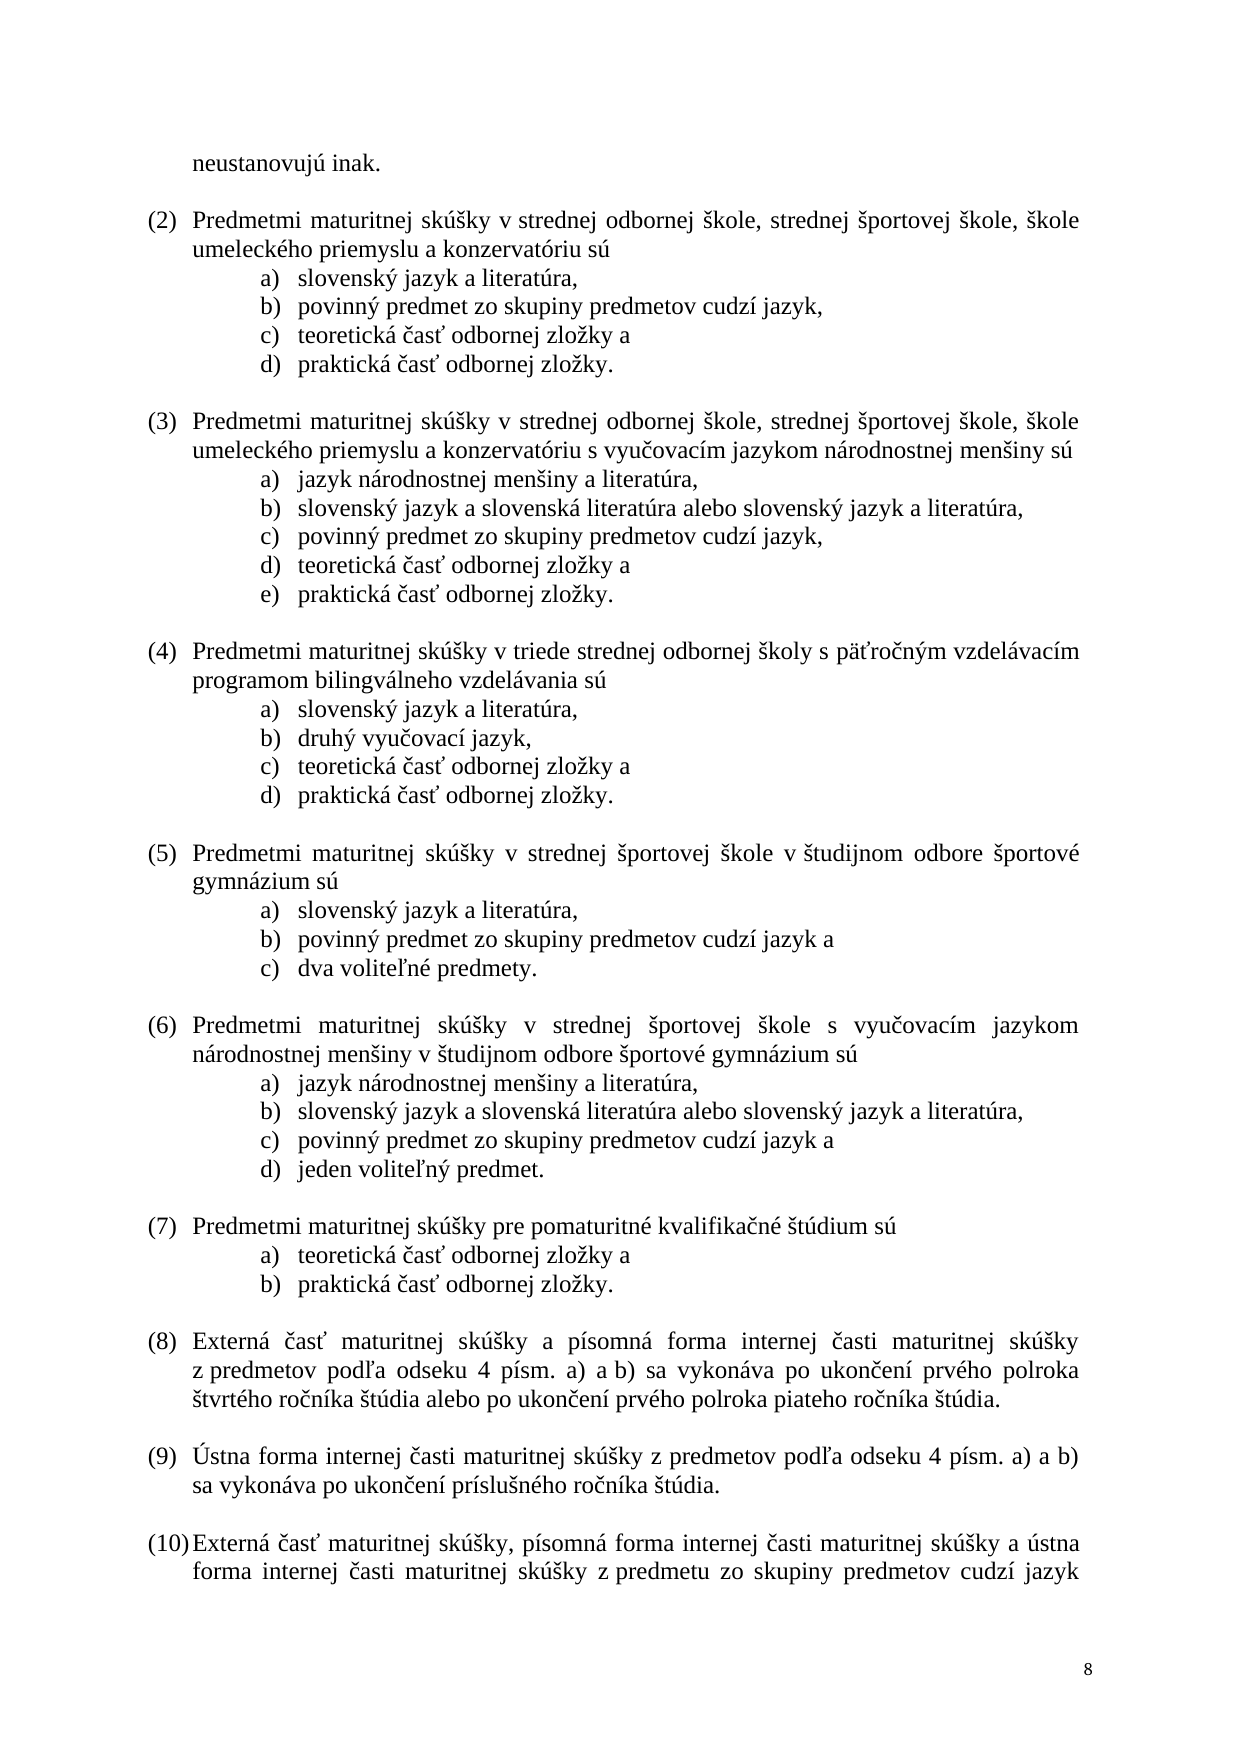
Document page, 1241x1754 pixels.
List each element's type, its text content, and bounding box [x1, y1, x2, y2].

list povinný predmet zo skupiny predmetov cudzí jazyk a [260, 1125, 1092, 1154]
list dva voliteľné predmety. [260, 953, 1092, 981]
list Predmetmi maturitnej skúšky pre pomaturitné kvalifikačné štúdium sú [148, 1211, 1080, 1240]
list Ústna forma internej časti maturitnej skúšky z predmetov podľa odseku 4 písm. a) a b) sa vykonáva po ukončení príslušného ročníka štúdia. [148, 1441, 1080, 1499]
list Predmetmi maturitnej skúšky v strednej športovej škole v študijnom odbore športové gymnázium sú [148, 838, 1080, 895]
list slovenský jazyk a literatúra, [260, 895, 1092, 924]
list jazyk národnostnej menšiny a literatúra, [260, 1068, 1092, 1096]
list Predmetmi maturitnej skúšky v strednej odbornej škole, strednej športovej škole, škole umeleckého priemyslu a konzervatóriu s vyučovacím jazykom národnostnej menšiny sú [148, 406, 1080, 464]
list praktická časť odbornej zložky. [260, 1269, 1092, 1298]
list slovenský jazyk a literatúra, [260, 263, 1092, 291]
list teoretická časť odbornej zložky a [260, 550, 1092, 579]
list slovenský jazyk a slovenská literatúra alebo slovenský jazyk a literatúra, [260, 493, 1092, 521]
list jazyk národnostnej menšiny a literatúra, [260, 464, 1092, 493]
list Predmetmi maturitnej skúšky v strednej odbornej škole, strednej športovej škole, škole umeleckého priemyslu a konzervatóriu sú [148, 205, 1080, 263]
list teoretická časť odbornej zložky a [260, 1240, 1092, 1269]
list teoretická časť odbornej zložky a [260, 320, 1092, 349]
list teoretická časť odbornej zložky a [260, 751, 1092, 780]
list druhý vyučovací jazyk, [260, 723, 1092, 751]
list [148, 1528, 1080, 1585]
list Predmetmi maturitnej skúšky v strednej športovej škole s vyučovacím jazykom národnostnej menšiny v študijnom odbore športové gymnázium sú [148, 1010, 1080, 1068]
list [148, 148, 1080, 176]
list povinný predmet zo skupiny predmetov cudzí jazyk a [260, 924, 1092, 953]
list jeden voliteľný predmet. [260, 1154, 1092, 1183]
list Predmetmi maturitnej skúšky v triede strednej odbornej školy s päťročným vzdelávacím programom bilingválneho vzdelávania sú [148, 636, 1080, 694]
list praktická časť odbornej zložky. [260, 579, 1092, 608]
list Externá časť maturitnej skúšky a písomná forma internej časti maturitnej skúšky z predmetov podľa odseku 4 písm. a) a b) sa vykonáva po ukončení prvého polroka štvrtého ročníka štúdia alebo po ukončení prvého polroka piateho ročníka štúdia. [148, 1326, 1080, 1413]
list praktická časť odbornej zložky. [260, 349, 1092, 378]
list povinný predmet zo skupiny predmetov cudzí jazyk, [260, 521, 1092, 550]
list slovenský jazyk a literatúra, [260, 694, 1092, 723]
list povinný predmet zo skupiny predmetov cudzí jazyk, [260, 291, 1092, 320]
list praktická časť odbornej zložky. [260, 780, 1092, 809]
list slovenský jazyk a slovenská literatúra alebo slovenský jazyk a literatúra, [260, 1096, 1092, 1125]
